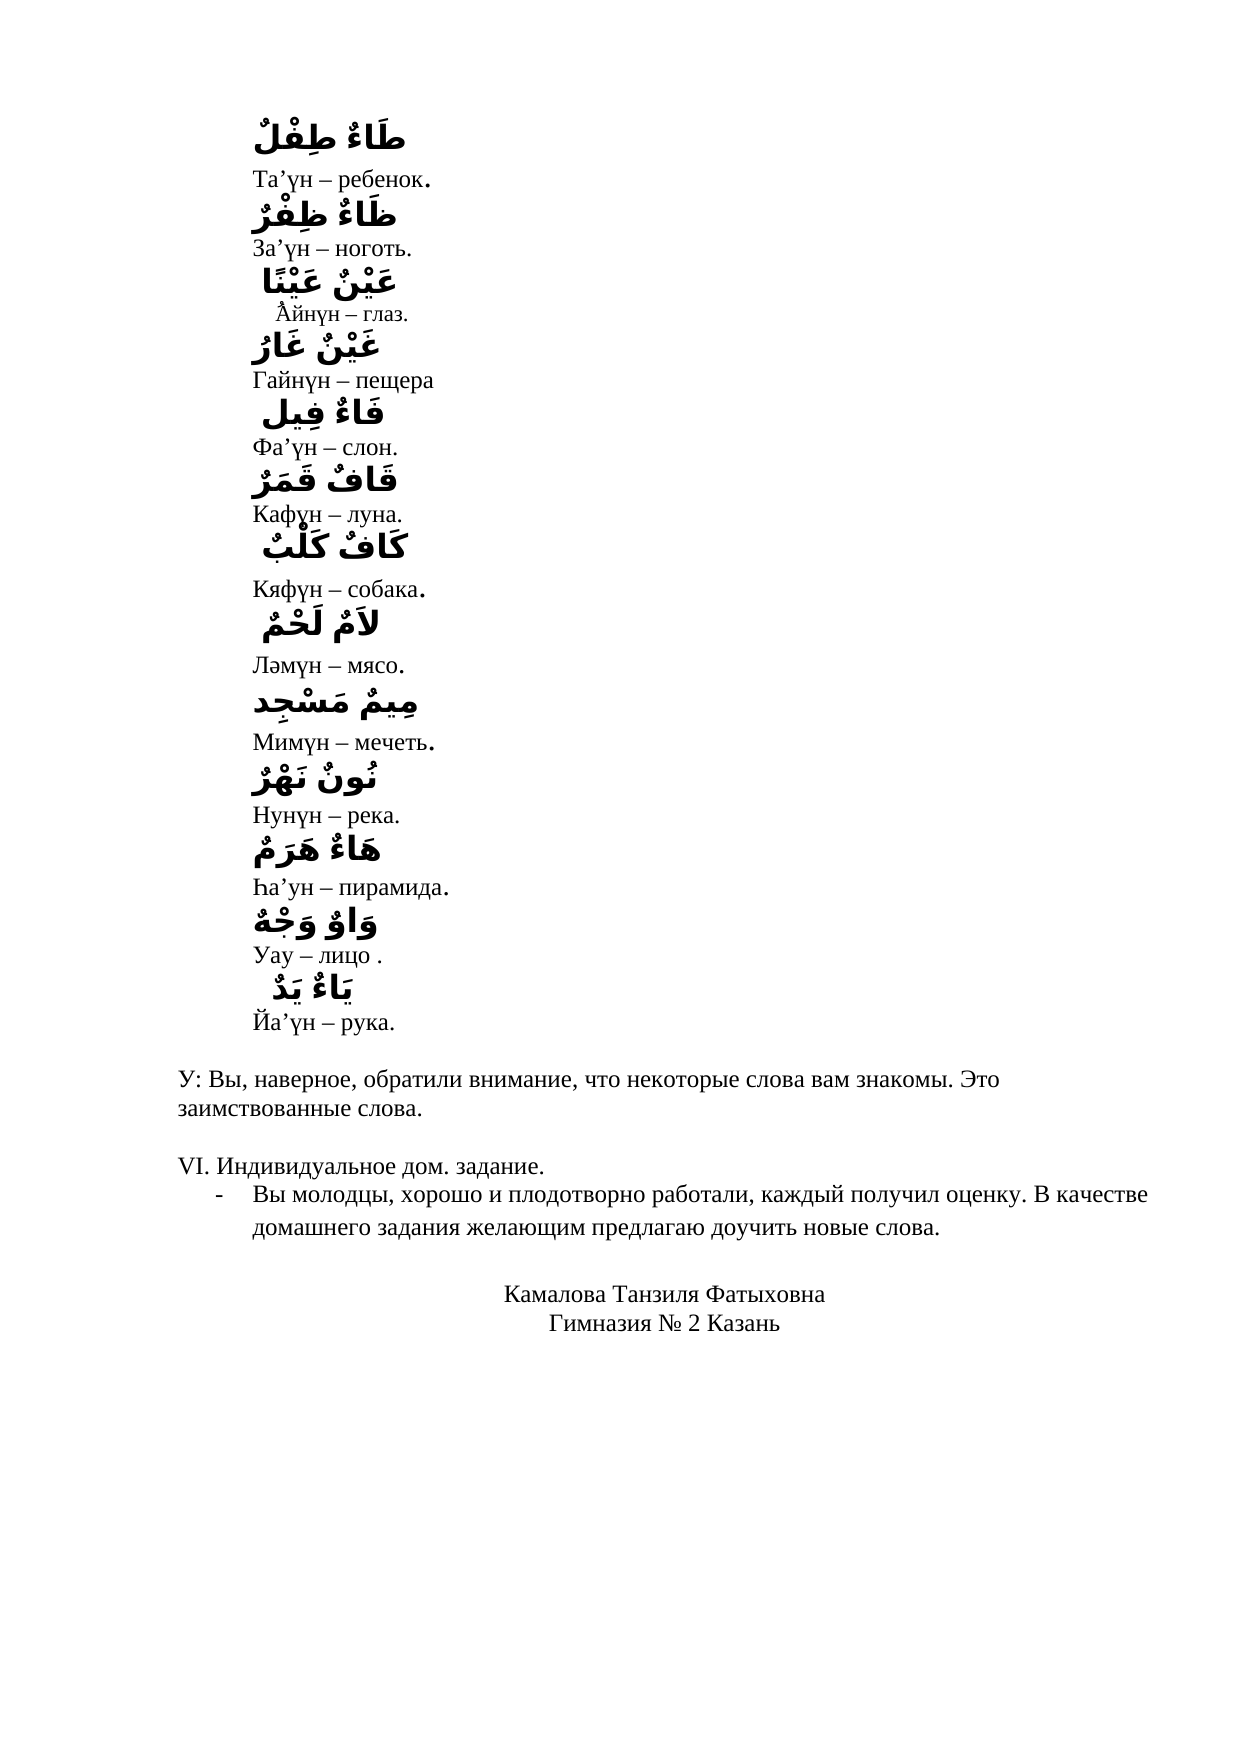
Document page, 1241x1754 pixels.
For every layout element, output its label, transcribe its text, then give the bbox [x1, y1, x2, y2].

text Та’үн – ребенок. [252, 156, 1152, 195]
text يَاءٌ يَدٌ Йа’үн – рука. [252, 969, 1152, 1036]
text وَاوٌ وَجْهٌ Уау – лицо . [252, 902, 1152, 969]
text كَافٌ كَلْبٌ Кяфүн – собака. [252, 528, 1152, 604]
text هَاءٌ هَرَمٌ Һа’ун – пирамида. [252, 830, 1152, 902]
text قَافٌ قَمَرٌ Кафүн – луна. [252, 461, 1152, 528]
text У: Вы, наверное, обратили внимание, что некоторые слова вам знакомы. Это заимствованные слова. [177, 1064, 1152, 1122]
text طَاءٌ طِفْلٌ [252, 118, 1152, 156]
text Камалова Танзиля Фатыховна [177, 1279, 1152, 1308]
text مِيمٌ مَسْجِد Мимүн – мечеть. [252, 681, 1152, 758]
text عَيْنٌ عَيْنًا [252, 262, 1152, 300]
text نُونٌ نَهْرٌ Нунүн – река. [252, 758, 1152, 830]
text ُАйнүн – глаз. [252, 300, 1152, 327]
text ظَاءٌ ظِفْرٌ [252, 195, 1152, 233]
text VI. Индивидуальное дом. задание. [177, 1151, 1152, 1179]
text فَاءٌ فِيل Фа’үн – слон. [252, 394, 1152, 461]
text لاَمٌ لَحْمٌ Ләмүн – мясо. [252, 604, 1152, 681]
list Вы молодцы, хорошо и плодотворно работали, каждый получил оценку. В качестве домашнего задания желающим предлагаю доучить новые слова. [215, 1179, 1152, 1241]
text За’үн – ноготь. [252, 233, 1152, 262]
text Гимназия № 2 Казань [177, 1308, 1152, 1337]
text غَيْنٌ غَارُ Гайнүн – пещера [252, 327, 1152, 394]
